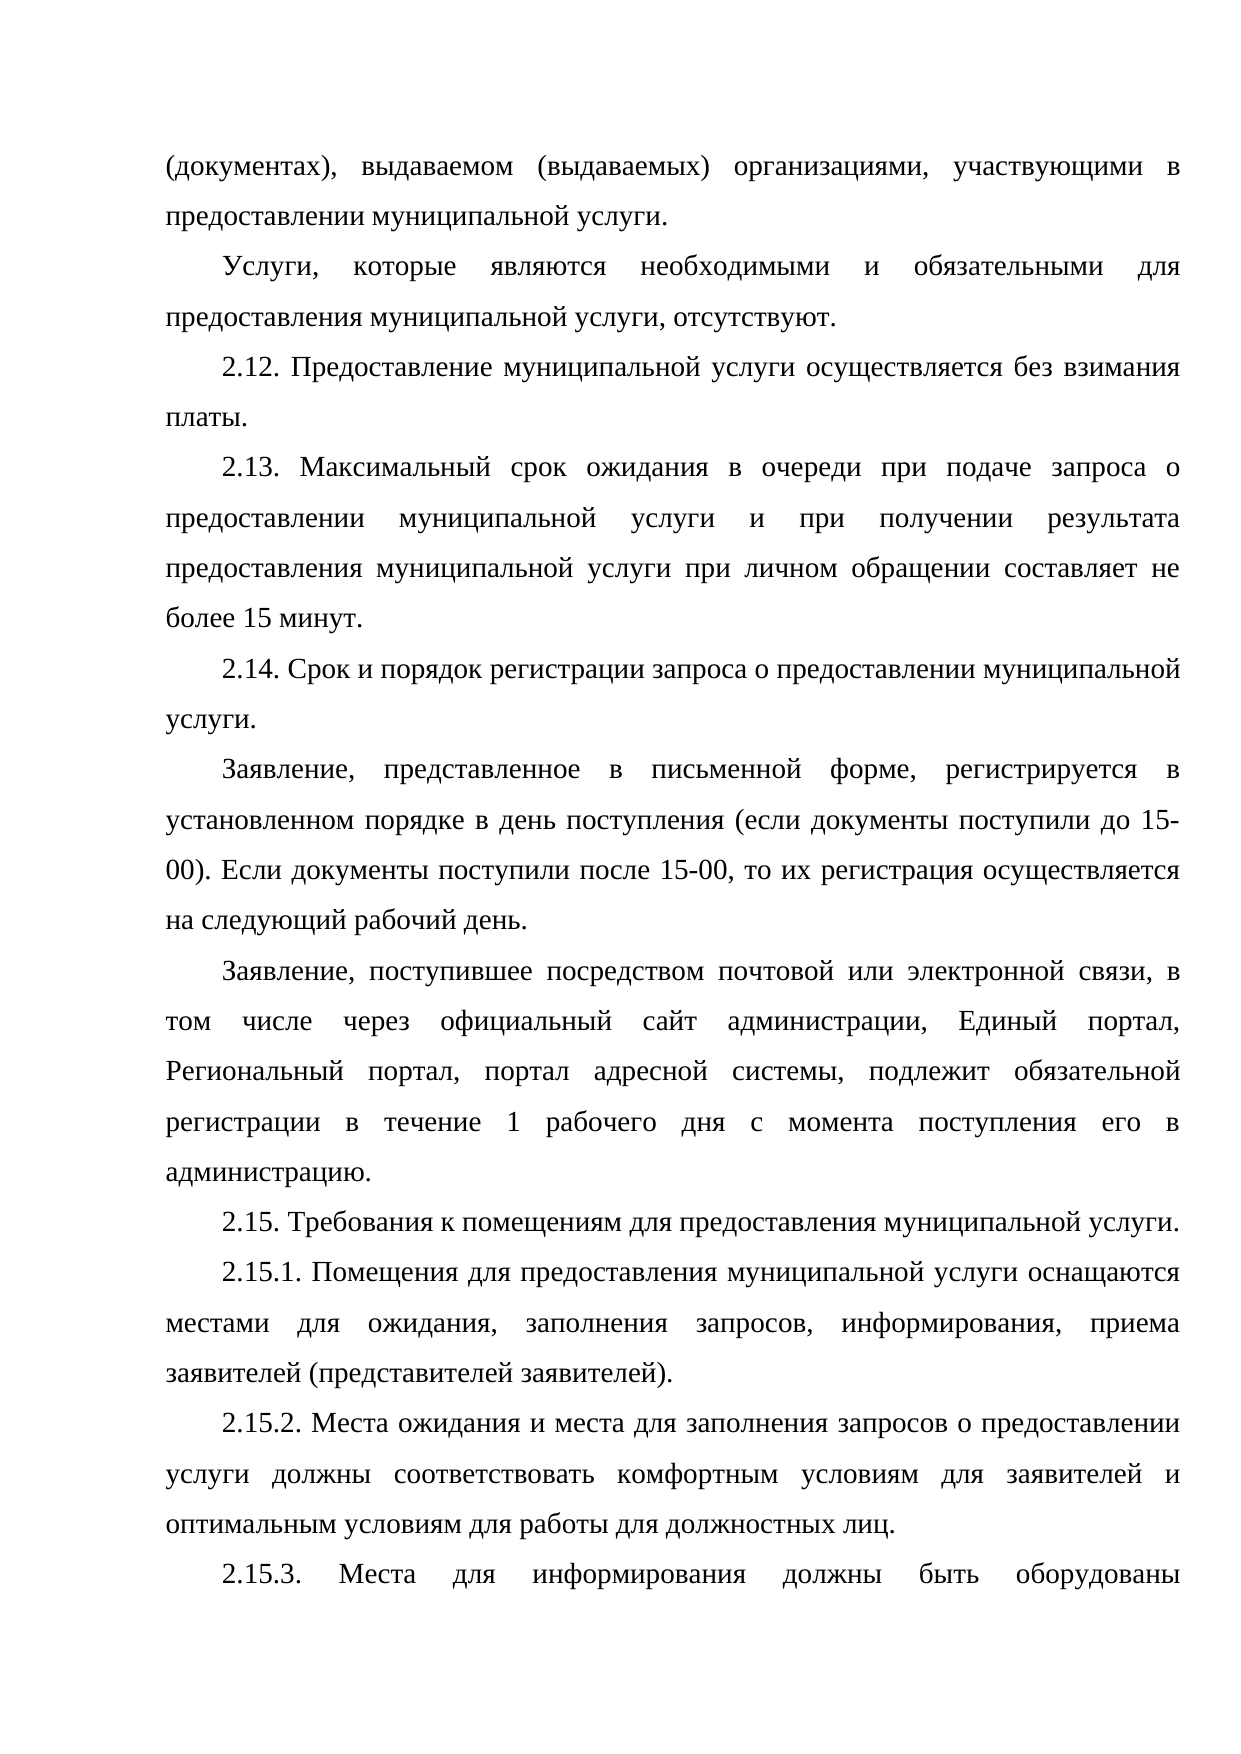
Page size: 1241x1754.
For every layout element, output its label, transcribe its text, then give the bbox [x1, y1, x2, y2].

text 2.15.1. Помещения для предоставления муниципальной услуги оснащаются местами для ожидания, заполнения запросов, информирования, приема заявителей (представителей заявителей). [165, 1254, 1181, 1389]
text 2.14. Срок и порядок регистрации запроса о предоставлении муниципальной услуги. [165, 651, 1181, 735]
text Заявление, поступившее посредством почтовой или электронной связи, в том числе через официальный сайт администрации, Единый портал, Региональный портал, портал адресной системы, подлежит обязательной регистрации в течение 1 рабочего дня с момента поступления его в администрацию. [165, 953, 1181, 1187]
text 2.13. Максимальный срок ожидания в очереди при подаче запроса о предоставлении муниципальной услуги и при получении результата предоставления муниципальной услуги при личном обращении составляет не более 15 минут. [165, 449, 1181, 634]
text 2.15. Требования к помещениям для предоставления муниципальной услуги. [165, 1204, 1181, 1238]
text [165, 148, 1181, 232]
text 2.12. Предоставление муниципальной услуги осуществляется без взимания платы. [165, 349, 1181, 433]
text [165, 1556, 1181, 1590]
text Заявление, представленное в письменной форме, регистрируется в установленном порядке в день поступления (если документы поступили до 15-00). Если документы поступили после 15-00, то их регистрация осуществляется на следующий рабочий день. [165, 751, 1181, 936]
text Услуги, которые являются необходимыми и обязательными для предоставления муниципальной услуги, отсутствуют. [165, 248, 1181, 332]
text 2.15.2. Места ожидания и места для заполнения запросов о предоставлении услуги должны соответствовать комфортным условиям для заявителей и оптимальным условиям для работы для должностных лиц. [165, 1406, 1181, 1540]
